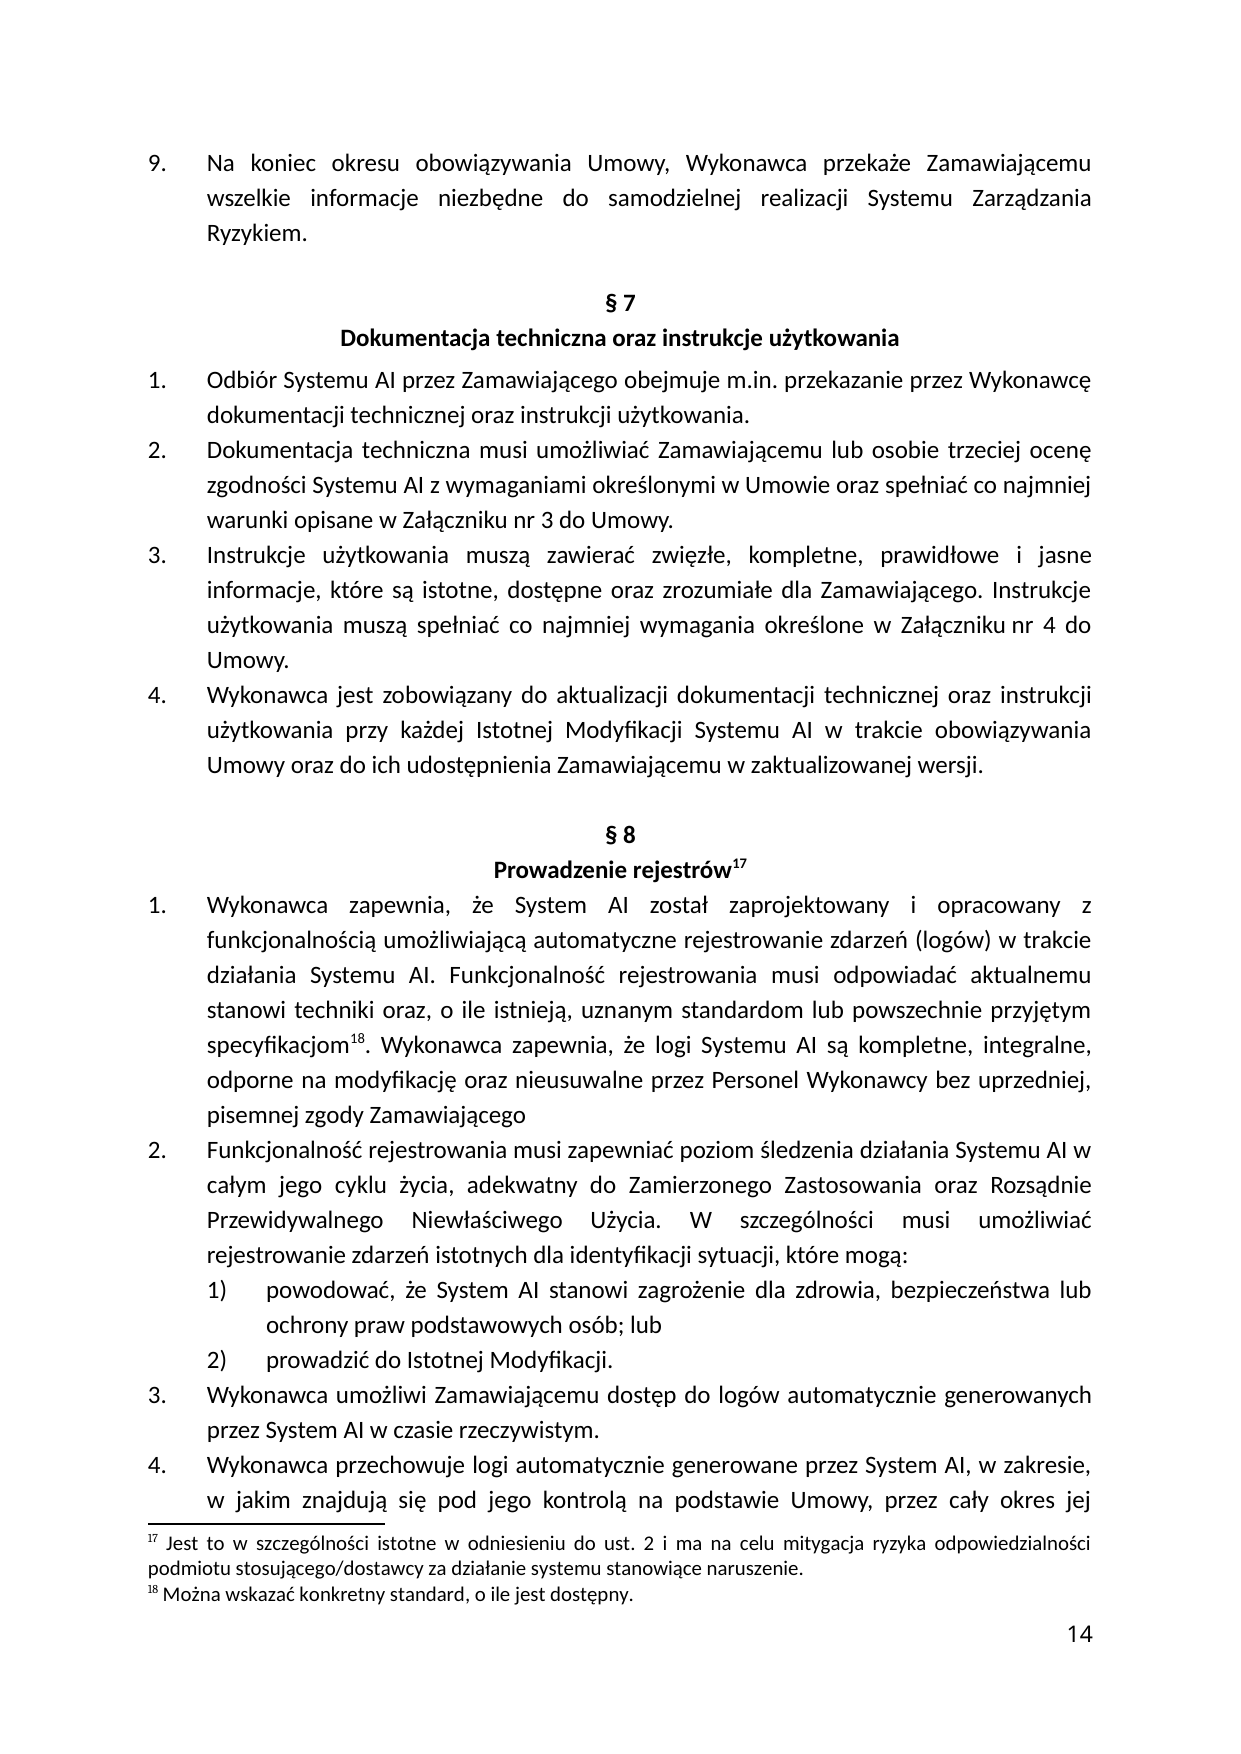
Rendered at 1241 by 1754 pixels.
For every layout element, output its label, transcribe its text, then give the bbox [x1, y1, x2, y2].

list Na koniec okresu obowiązywania Umowy, Wykonawca przekaże Zamawiającemu wszelkie informacje niezbędne do samodzielnej realizacji Systemu Zarządzania Ryzykiem. [148, 148, 1093, 248]
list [148, 1449, 1093, 1514]
list powodować, że System AI stanowi zagrożenie dla zdrowia, bezpieczeństwa lub ochrony praw podstawowych osób; lub [207, 1274, 1093, 1339]
list Dokumentacja techniczna musi umożliwiać Zamawiającemu lub osobie trzeciej ocenę zgodności Systemu AI z wymaganiami określonymi w Umowie oraz spełniać co najmniej warunki opisane w Załączniku nr 3 do Umowy. [148, 434, 1093, 534]
list Wykonawca jest zobowiązany do aktualizacji dokumentacji technicznej oraz instrukcji użytkowania przy każdej Istotnej Modyfikacji Systemu AI w trakcie obowiązywania Umowy oraz do ich udostępnienia Zamawiającemu w zaktualizowanej wersji. [148, 679, 1093, 779]
list Instrukcje użytkowania muszą zawierać zwięzłe, kompletne, prawidłowe i jasne informacje, które są istotne, dostępne oraz zrozumiałe dla Zamawiającego. Instrukcje użytkowania muszą spełniać co najmniej wymagania określone w Załączniku nr 4 do Umowy. [148, 539, 1093, 674]
list Funkcjonalność rejestrowania musi zapewniać poziom śledzenia działania Systemu AI w całym jego cyklu życia, adekwatny do Zamierzonego Zastosowania oraz Rozsądnie Przewidywalnego Niewłaściwego Użycia. W szczególności musi umożliwiać rejestrowanie zdarzeń istotnych dla identyfikacji sytuacji, które mogą: [148, 1134, 1093, 1269]
text Prowadzenie rejestrów [148, 854, 1093, 884]
subtitle Dokumentacja techniczna oraz instrukcje użytkowania [148, 323, 1093, 353]
text § 8 [148, 819, 1093, 849]
list prowadzić do Istotnej Modyfikacji. [207, 1344, 1093, 1374]
list Odbiór Systemu AI przez Zamawiającego obejmuje m.in. przekazanie przez Wykonawcę dokumentacji technicznej oraz instrukcji użytkowania. [148, 364, 1093, 429]
list Wykonawca zapewnia, że System AI został zaprojektowany i opracowany z funkcjonalnością umożliwiającą automatyczne rejestrowanie zdarzeń (logów) w trakcie działania Systemu AI. Funkcjonalność rejestrowania musi odpowiadać aktualnemu stanowi techniki oraz, o ile istnieją, uznanym standardom lub powszechnie przyjętym specyfikacjom. Wykonawca zapewnia, że logi Systemu AI są kompletne, integralne, odporne na modyfikację oraz nieusuwalne przez Personel Wykonawcy bez uprzedniej, pisemnej zgody Zamawiającego [148, 889, 1093, 1129]
text § 7 [148, 288, 1093, 318]
list Wykonawca umożliwi Zamawiającemu dostęp do logów automatycznie generowanych przez System AI w czasie rzeczywistym. [148, 1379, 1093, 1444]
